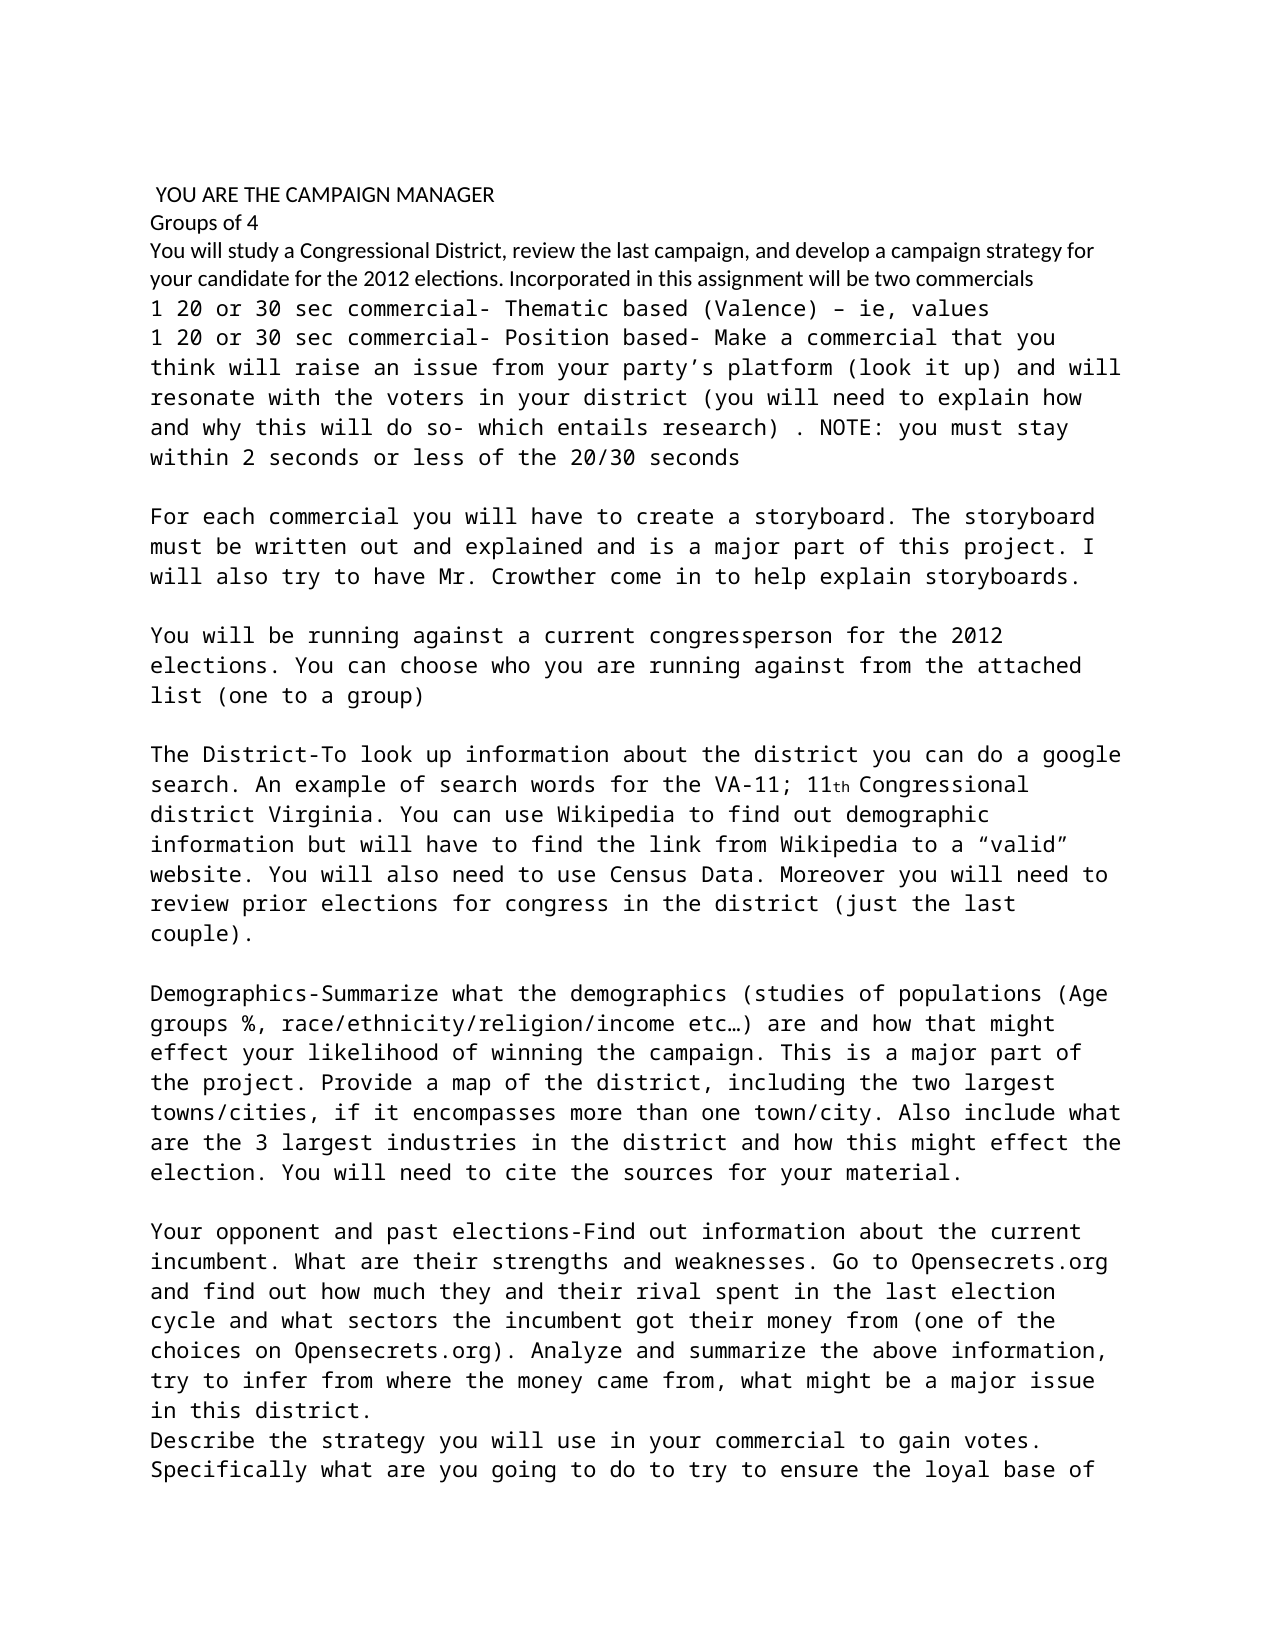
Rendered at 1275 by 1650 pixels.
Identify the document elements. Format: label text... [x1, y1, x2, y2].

text Your opponent and past elections-Find out information about the current incumbent. What are their strengths and weaknesses. Go to Opensecrets.org and find out how much they and their rival spent in the last election cycle and what sectors the incumbent got their money from (one of the choices on Opensecrets.org). Analyze and summarize the above information, try to infer from where the money came from, what might be a major issue in this district. [150, 1216, 1125, 1425]
text 1 20 or 30 sec commercial- Thematic based (Valence) – ie, values [150, 293, 1125, 322]
text You will study a Congressional District, review the last campaign, and develop a campaign strategy for your candidate for the 2012 elections. Incorporated in this assignment will be two commercials [150, 237, 1125, 293]
text For each commercial you will have to create a storyboard. The storyboard must be written out and explained and is a major part of this project. I will also try to have Mr. Crowther come in to help explain storyboards. [150, 501, 1125, 591]
text 1 20 or 30 sec commercial- Position based- Make a commercial that you think will raise an issue from your party’s platform (look it up) and will resonate with the voters in your district (you will need to explain how and why this will do so- which entails research) . NOTE: you must stay within 2 seconds or less of the 20/30 seconds [150, 322, 1125, 471]
text Demographics-Summarize what the demographics (studies of populations (Age groups %, race/ethnicity/religion/income etc…) are and how that might effect your likelihood of winning the campaign. This is a major part of the project. Provide a map of the district, including the two largest towns/cities, if it encompasses more than one town/city. Also include what are the 3 largest industries in the district and how this might effect the election. You will need to cite the sources for your material. [150, 978, 1125, 1186]
text You will be running against a current congressperson for the 2012 elections. You can choose who you are running against from the attached list (one to a group) [150, 620, 1125, 710]
text YOU ARE THE CAMPAIGN MANAGER [150, 181, 1125, 208]
text The District-To look up information about the district you can do a google search. An example of search words for the VA-11; 11th Congressional district Virginia. You can use Wikipedia to find out demographic information but will have to find the link from Wikipedia to a “valid” website. You will also need to use Census Data. Moreover you will need to review prior elections for congress in the district (just the last couple). [150, 739, 1125, 948]
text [150, 1425, 1125, 1484]
text Groups of 4 [150, 208, 1125, 237]
